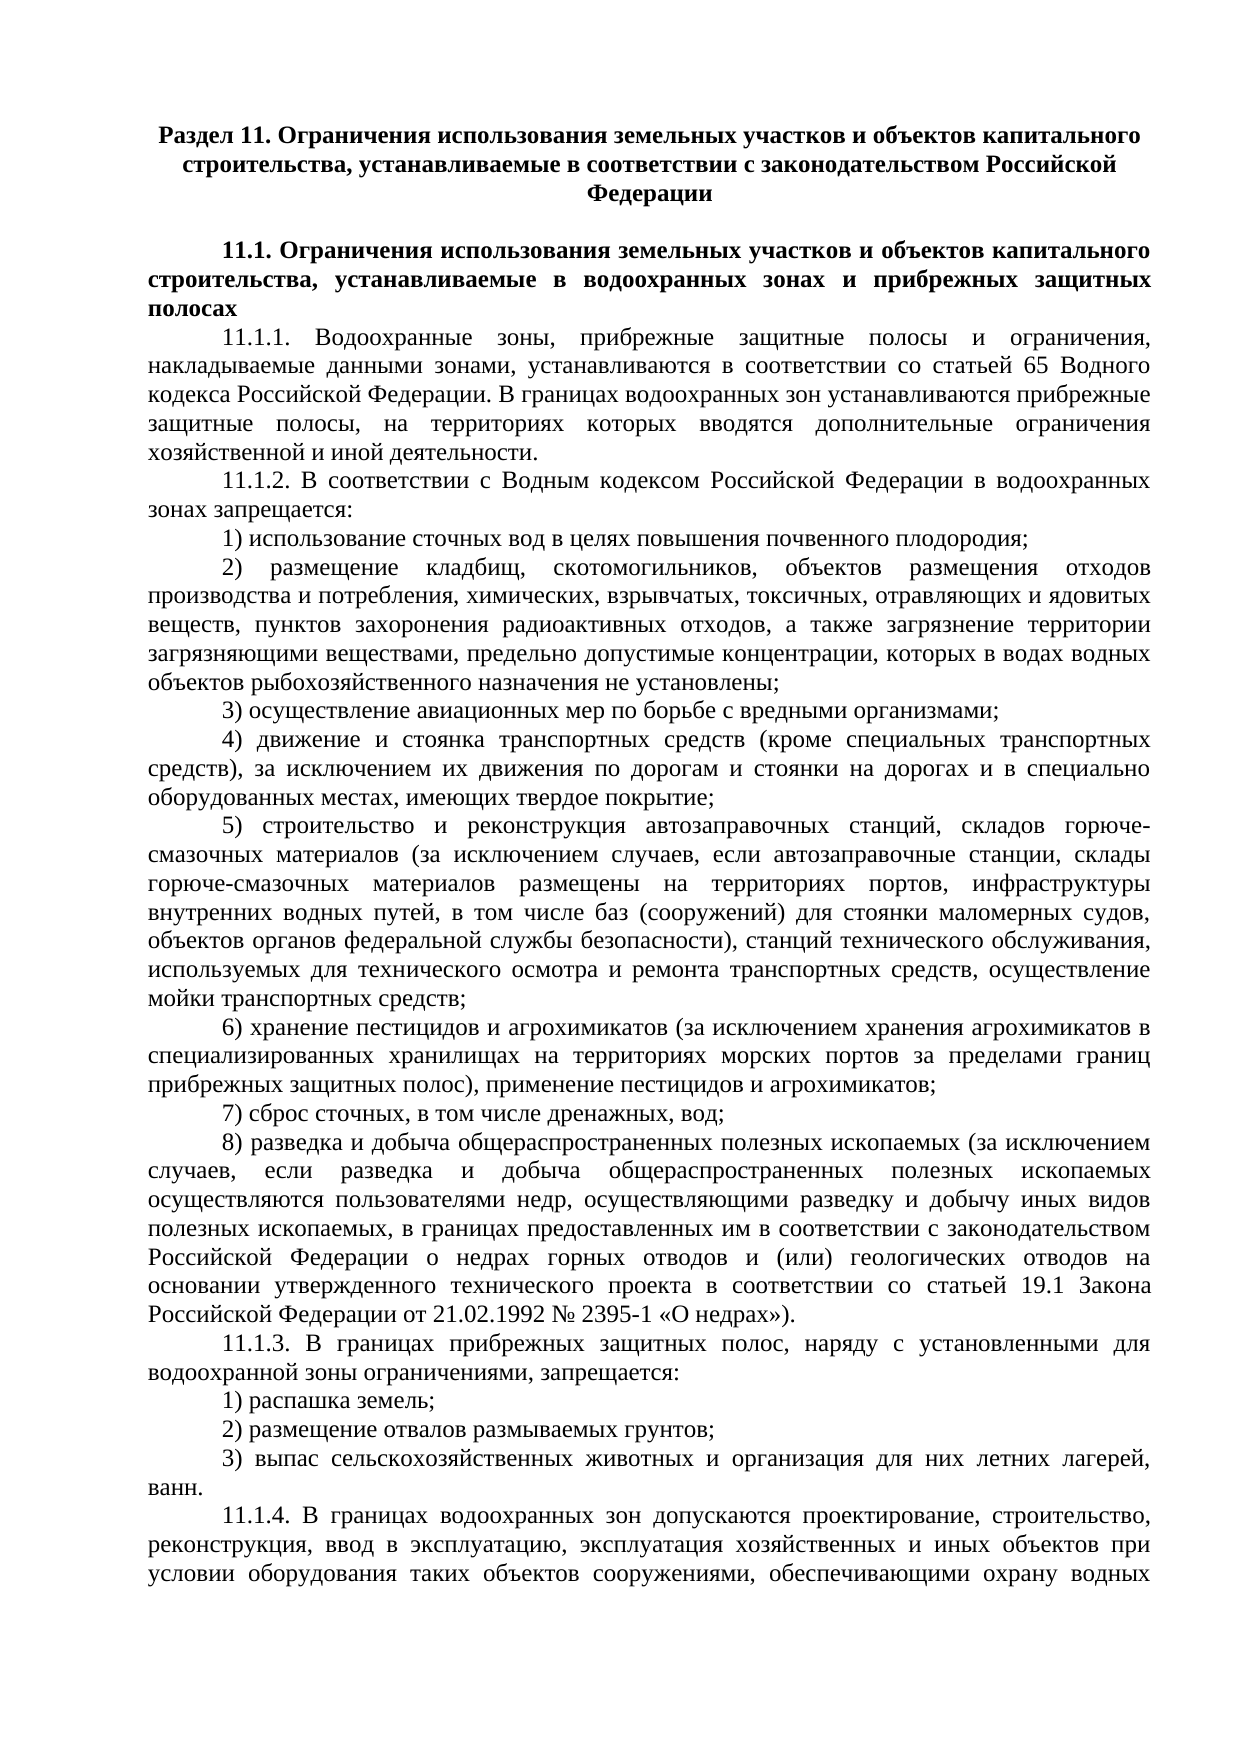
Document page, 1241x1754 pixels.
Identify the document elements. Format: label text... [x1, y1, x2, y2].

text 2) размещение кладбищ, скотомогильников, объектов размещения отходов производства и потребления, химических, взрывчатых, токсичных, отравляющих и ядовитых веществ, пунктов захоронения радиоактивных отходов, а также загрязнение территории загрязняющими веществами, предельно допустимые концентрации, которых в водах водных объектов рыбохозяйственного назначения не установлены; [148, 552, 1152, 696]
text 11.1.1. Водоохранные зоны, прибрежные защитные полосы и ограничения, накладываемые данными зонами, устанавливаются в соответствии со статьей 65 Водного кодекса Российской Федерации. В границах водоохранных зон устанавливаются прибрежные защитные полосы, на территориях которых вводятся дополнительные ограничения хозяйственной и иной деятельности. [148, 322, 1152, 466]
text 11.1.3. В границах прибрежных защитных полос, наряду с установленными для водоохранной зоны ограничениями, запрещается: [148, 1328, 1152, 1386]
text 4) движение и стоянка транспортных средств (кроме специальных транспортных средств), за исключением их движения по дорогам и стоянки на дорогах и в специально оборудованных местах, имеющих твердое покрытие; [148, 724, 1152, 811]
text 11.1.2. В соответствии с Водным кодексом Российской Федерации в водоохранных зонах запрещается: [148, 466, 1152, 523]
text 3) осуществление авиационных мер по борьбе с вредными организмами; [148, 696, 1152, 724]
text Раздел 11. Ограничения использования земельных участков и объектов капитального строительства, устанавливаемые в соответствии с законодательством Российской Федерации [148, 121, 1152, 207]
text 1) распашка земель; [148, 1386, 1152, 1414]
text 2) размещение отвалов размываемых грунтов; [148, 1414, 1152, 1443]
text 6) хранение пестицидов и агрохимикатов (за исключением хранения агрохимикатов в специализированных хранилищах на территориях морских портов за пределами границ прибрежных защитных полос), применение пестицидов и агрохимикатов; [148, 1012, 1152, 1098]
text 11.1. Ограничения использования земельных участков и объектов капитального строительства, устанавливаемые в водоохранных зонах и прибрежных защитных полосах [148, 236, 1152, 322]
text 3) выпас сельскохозяйственных животных и организация для них летних лагерей, ванн. [148, 1443, 1152, 1501]
text 1) использование сточных вод в целях повышения почвенного плодородия; [148, 523, 1152, 552]
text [148, 1501, 1152, 1587]
text 7) сброс сточных, в том числе дренажных, вод; [148, 1098, 1152, 1127]
text 8) разведка и добыча общераспространенных полезных ископаемых (за исключением случаев, если разведка и добыча общераспространенных полезных ископаемых осуществляются пользователями недр, осуществляющими разведку и добычу иных видов полезных ископаемых, в границах предоставленных им в соответствии с законодательством Российской Федерации о недрах горных отводов и (или) геологических отводов на основании утвержденного технического проекта в соответствии со статьей 19.1 Закона Российской Федерации от 21.02.1992 № 2395-1 «О недрах»). [148, 1127, 1152, 1328]
text 5) строительство и реконструкция автозаправочных станций, складов горюче-смазочных материалов (за исключением случаев, если автозаправочные станции, склады горюче-смазочных материалов размещены на территориях портов, инфраструктуры внутренних водных путей, в том числе баз (сооружений) для стоянки маломерных судов, объектов органов федеральной службы безопасности), станций технического обслуживания, используемых для технического осмотра и ремонта транспортных средств, осуществление мойки транспортных средств; [148, 811, 1152, 1012]
